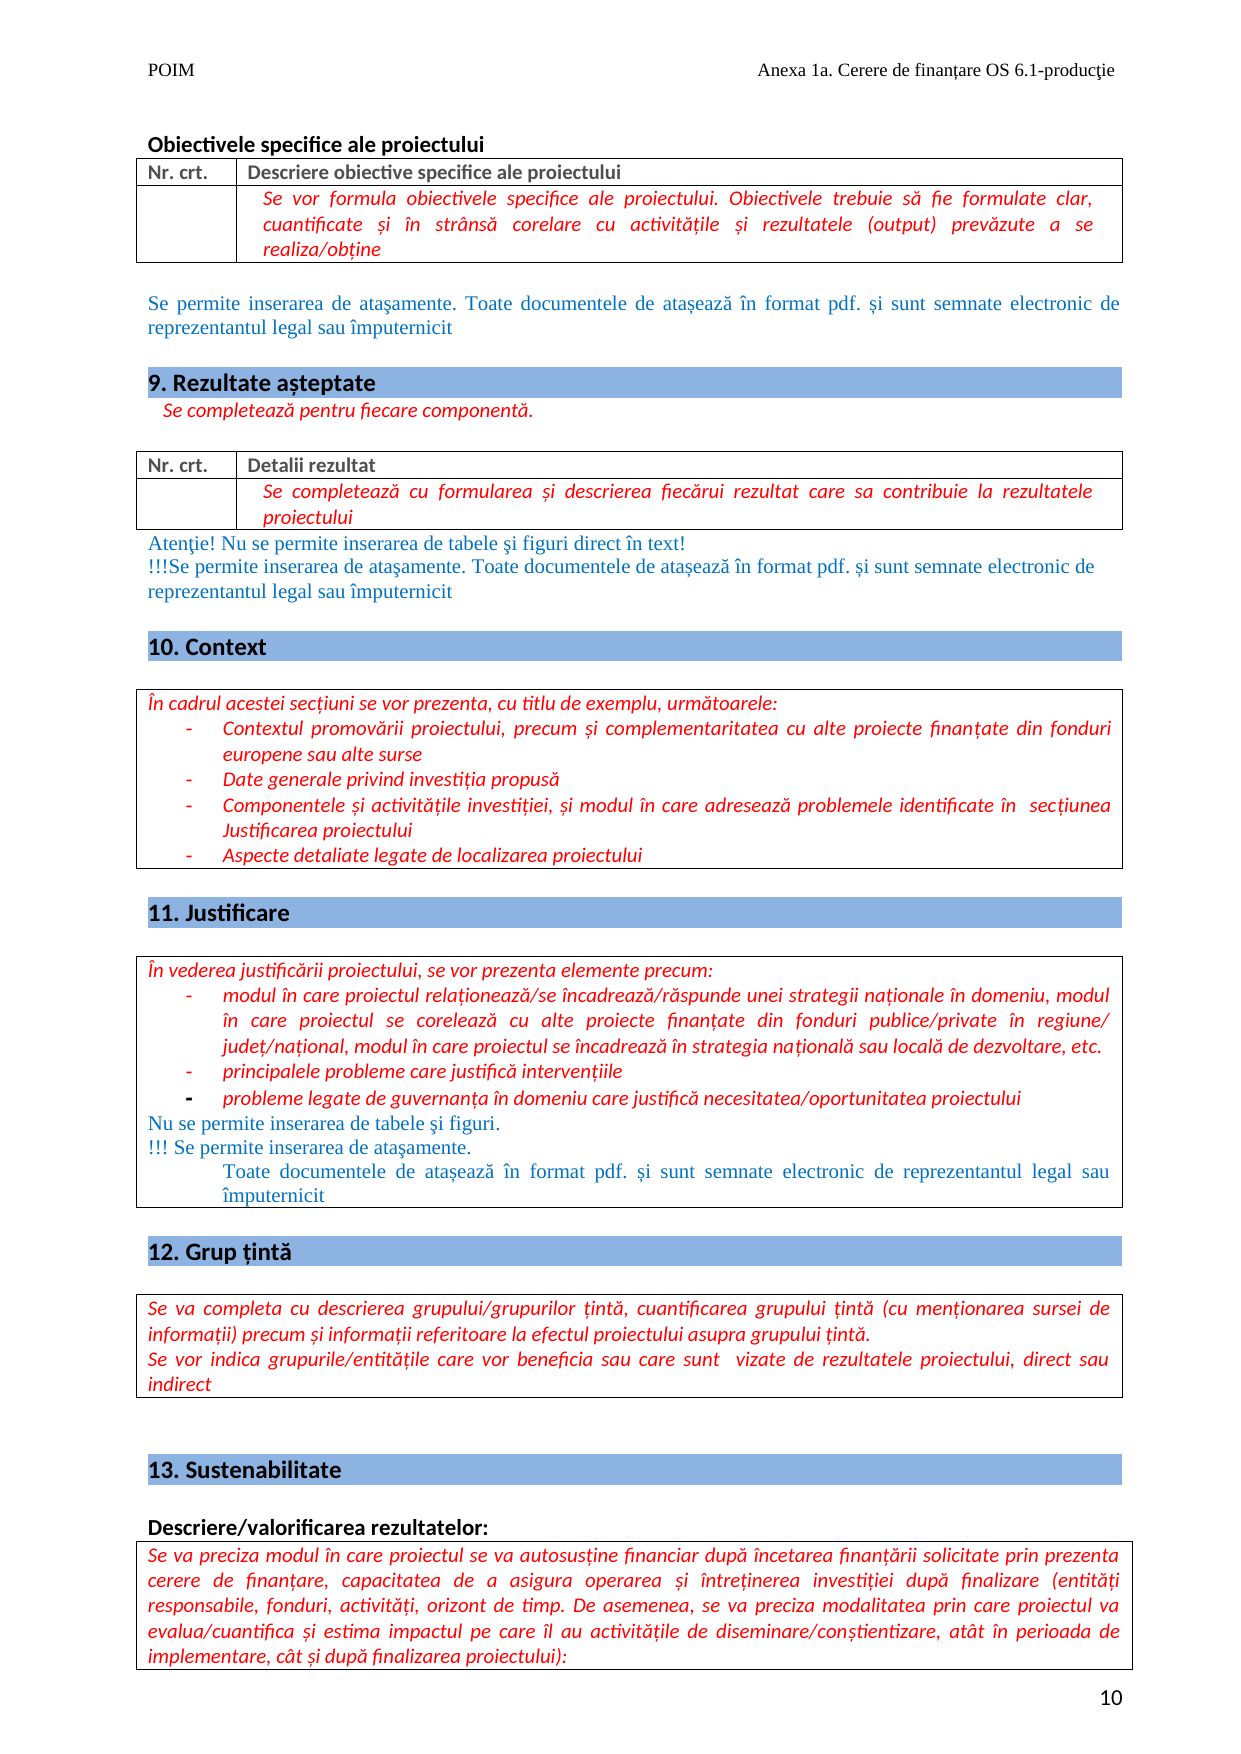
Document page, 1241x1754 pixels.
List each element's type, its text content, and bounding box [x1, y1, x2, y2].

subtitle 12. Grup țintă [148, 1236, 1122, 1266]
table_header În cadrul acestei secțiuni se vor prezenta, cu titlu de exemplu, următoarele: Contextul promovării proiectului, precum și complementaritatea cu alte proiecte finanțate din fonduri europene sau alte surse Date generale privind investiția propusă Componentele și activitățile investiției, și modul în care adresează problemele identificate în secțiunea Justificarea proiectului Aspecte detaliate legate de localizarea proiectului [137, 690, 1122, 868]
text Descriere/valorificarea rezultatelor: [148, 1513, 1122, 1541]
text Se completează pentru fiecare componentă. [163, 398, 1105, 423]
table_cell [137, 479, 236, 529]
table_header Descriere obiective specifice ale proiectului [237, 159, 1122, 184]
subtitle 13. Sustenabilitate [148, 1454, 1122, 1485]
table_cell Se vor formula obiectivele specifice ale proiectului. Obiectivele trebuie să fie formulate clar, cuantificate și în strânsă corelare cu activităţile şi rezultatele (output) prevăzute a se realiza/obţine [237, 186, 1122, 262]
text !!!Se permite inserarea de ataşamente. Toate documentele de atașează în format pdf. și sunt semnate electronic de reprezentantul legal sau împuternicit [148, 554, 1122, 603]
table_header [137, 1542, 1132, 1669]
table_header În vederea justificării proiectului, se vor prezenta elemente precum: modul în care proiectul relaţionează/se încadrează/răspunde unei strategii naţionale în domeniu, modul în care proiectul se corelează cu alte proiecte finanţate din fonduri publice/private în regiune/ judeţ/național, modul în care proiectul se încadrează în strategia națională sau locală de dezvoltare, etc. principalele probleme care justifică intervențiile probleme legate de guvernanța în domeniu care justifică necesitatea/oportunitatea proiectului Nu se permite inserarea de tabele şi figuri. !!! Se permite inserarea de ataşamente. Toate documentele de atașează în format pdf. și sunt semnate electronic de reprezentantul legal sau împuternicit [137, 957, 1122, 1207]
table_cell Se completează cu formularea și descrierea fiecărui rezultat care sa contribuie la rezultatele proiectului [237, 479, 1122, 529]
subtitle 9. Rezultate așteptate [148, 367, 1122, 398]
table_header Nr. crt. [137, 452, 236, 477]
table_header Nr. crt. [137, 159, 236, 184]
text Obiectivele specifice ale proiectului [148, 130, 1122, 158]
table_header Detalii rezultat [237, 452, 1122, 477]
subtitle 10. Context [148, 631, 1122, 661]
text Se permite inserarea de ataşamente. Toate documentele de atașează în format pdf. și sunt semnate electronic de reprezentantul legal sau împuternicit [148, 291, 1122, 339]
subtitle 11. Justificare [148, 897, 1122, 928]
table_header Se va completa cu descrierea grupului/grupurilor ţintă, cuantificarea grupului ţintă (cu menţionarea sursei de informaţii) precum şi informaţii referitoare la efectul proiectului asupra grupului ţintă. Se vor indica grupurile/entităţile care vor beneficia sau care sunt vizate de rezultatele proiectului, direct sau indirect [137, 1295, 1122, 1397]
text Atenţie! Nu se permite inserarea de tabele şi figuri direct în text! [148, 530, 1122, 554]
table_cell [137, 186, 236, 262]
